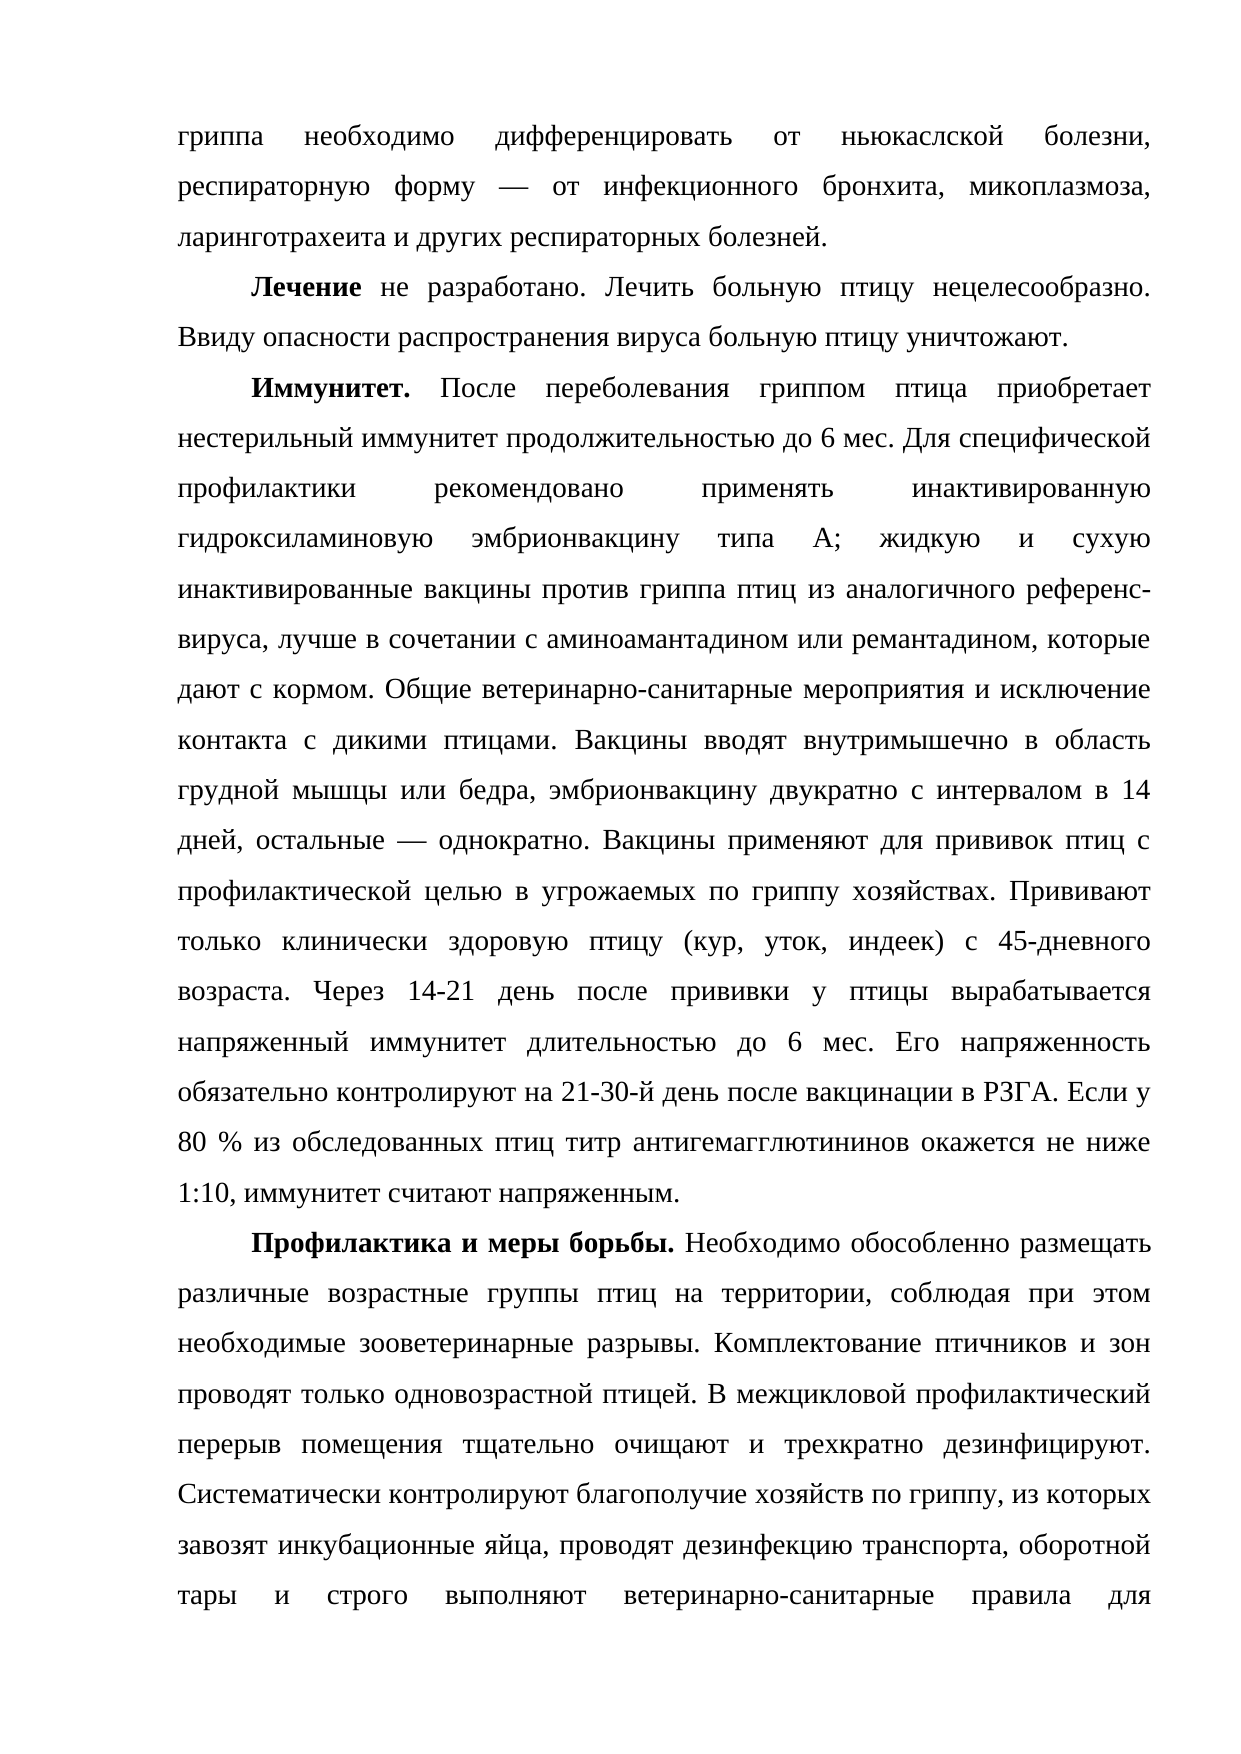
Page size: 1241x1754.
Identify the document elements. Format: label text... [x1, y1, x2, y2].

text Лечение не разработано. Лечить больную птицу нецелесообразно. Ввиду опасности распространения вируса больную птицу уничтожают. [177, 269, 1152, 353]
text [177, 118, 1152, 252]
text Иммунитет. После переболевания гриппом птица приобретает нестерильный иммунитет продолжительностью до 6 мес. Для специфической профилактики рекомендовано применять инактивированную гидроксиламиновую эмбрионвакцину типа А; жидкую и сухую инактивированные вакцины против гриппа птиц из аналогичного референс-вируса, лучше в сочетании с аминоамантадином или ремантадином, которые дают с кормом. Общие ветеринарно-санитарные мероприятия и исключение контакта с дикими птицами. Вакцины вводят внутримышечно в область грудной мышцы или бедра, эмбрионвакцину двукратно с интервалом дней, остальные — однократно. Вакцины применяют для прививок птиц с профилактической целью в угрожаемых по гриппу хозяйствах. Прививают только клинически здоровую птицу (кур, уток, индеек) с 45-дневного возраста. Через день после прививки у птицы вырабатывается напряженный иммунитет длительностью до 6 мес. Его напряженность обязательно контролируют на 21-30-й день после вакцинации в РЗГА. Если у 80 % из обследованных птиц титр антигемагглютининов окажется не ниже иммунитет считают напряженным. [177, 370, 1152, 1208]
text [177, 1225, 1152, 1611]
